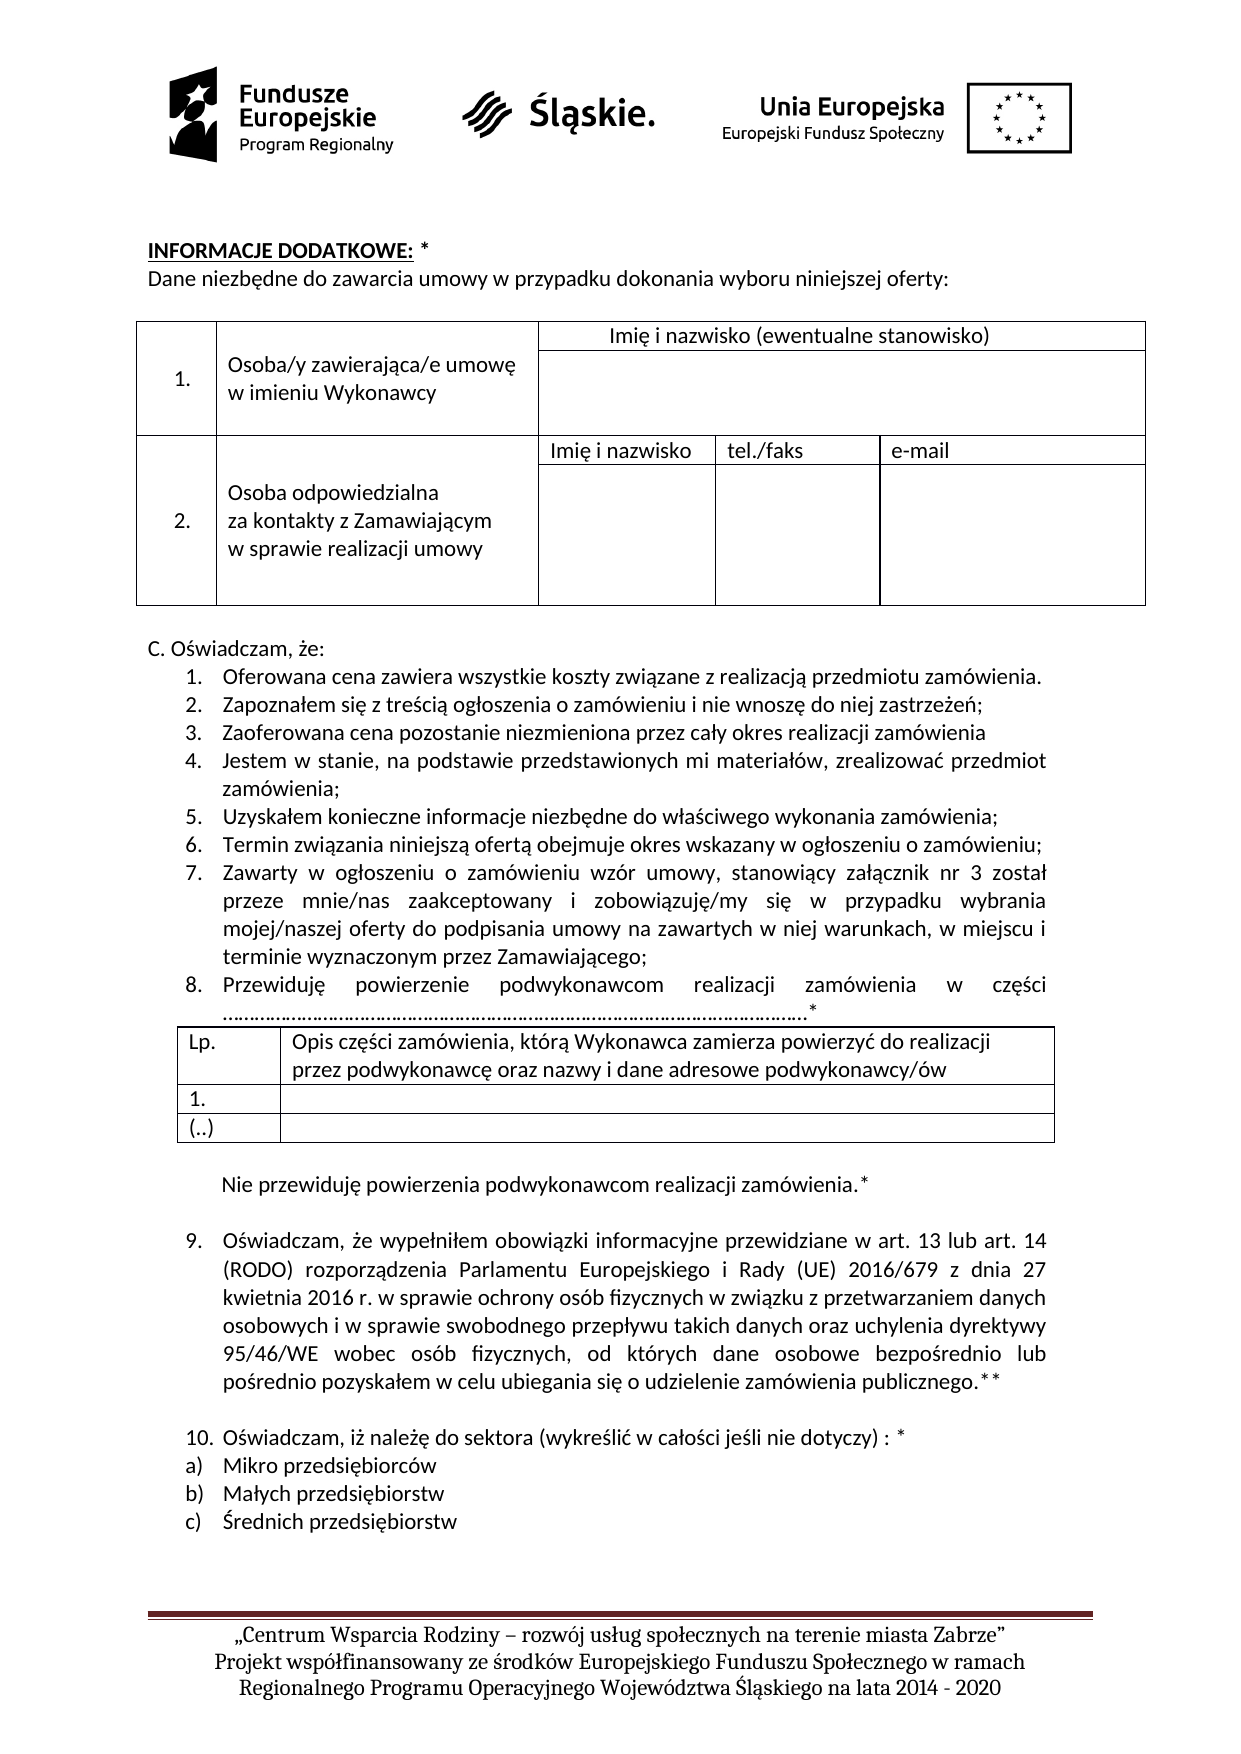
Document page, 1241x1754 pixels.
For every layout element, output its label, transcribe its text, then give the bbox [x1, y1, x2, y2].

text C. Oświadczam, że: [148, 634, 1048, 662]
table_cell tel./faks [716, 436, 879, 464]
table_header Imię i nazwisko (ewentualne stanowisko) [539, 322, 1145, 350]
list Przewiduję powierzenie podwykonawcom realizacji zamówienia w części …………………………………………………………………………………………………* [185, 970, 1048, 1026]
table_cell 1. [178, 1085, 280, 1112]
table_cell [716, 465, 879, 605]
list Termin związania niniejszą ofertą obejmuje okres wskazany w ogłoszeniu o zamówieniu; [185, 830, 1048, 858]
table_header Lp. [178, 1028, 280, 1083]
list Zaoferowana cena pozostanie niezmieniona przez cały okres realizacji zamówienia [185, 718, 1048, 746]
table_cell (..) [178, 1114, 280, 1142]
list Uzyskałem konieczne informacje niezbędne do właściwego wykonania zamówienia; [185, 802, 1048, 830]
table_header 1. [137, 322, 216, 435]
list Zawarty w ogłoszeniu o zamówieniu wzór umowy, stanowiący załącznik nr 3 został przeze mnie/nas zaakceptowany i zobowiązuję/my się w przypadku wybrania mojej/naszej oferty do podpisania umowy na zawartych w niej warunkach, w miejscu i terminie wyznaczonym przez Zamawiającego; [185, 858, 1048, 970]
table_cell [539, 465, 715, 605]
list Średnich przedsiębiorstw [185, 1507, 1048, 1535]
text INFORMACJE DODATKOWE: * [148, 237, 1093, 264]
table_cell Imię i nazwisko [539, 436, 715, 464]
list Oferowana cena zawiera wszystkie koszty związane z realizacją przedmiotu zamówienia. [185, 662, 1048, 690]
table_cell [539, 351, 1145, 435]
table_cell [281, 1114, 1054, 1142]
table_cell [881, 465, 1145, 605]
text Dane niezbędne do zawarcia umowy w przypadku dokonania wyboru niniejszej oferty: [148, 264, 1093, 293]
table_header Opis części zamówienia, którą Wykonawca zamierza powierzyć do realizacji przez podwykonawcę oraz nazwy i dane adresowe podwykonawcy/ów [281, 1028, 1054, 1083]
table_cell e-mail [881, 436, 1145, 464]
list Zapoznałem się z treścią ogłoszenia o zamówieniu i nie wnoszę do niej zastrzeżeń; [185, 690, 1048, 718]
table_header Osoba/y zawierająca/e umowę w imieniu Wykonawcy [217, 322, 538, 435]
picture [147, 44, 1094, 184]
table_cell 2. [137, 436, 216, 605]
table_cell Osoba odpowiedzialna za kontakty z Zamawiającym w sprawie realizacji umowy [217, 436, 538, 605]
list Małych przedsiębiorstw [185, 1479, 1048, 1507]
list Jestem w stanie, na podstawie przedstawionych mi materiałów, zrealizować przedmiot zamówienia; [185, 746, 1048, 802]
list Oświadczam, że wypełniłem obowiązki informacyjne przewidziane w art. 13 lub art. 14 (RODO) rozporządzenia Parlamentu Europejskiego i Rady (UE) 2016/679 z dnia 27 kwietnia 2016 r. w sprawie ochrony osób fizycznych w związku z przetwarzaniem danych osobowych i w sprawie swobodnego przepływu takich danych oraz uchylenia dyrektywy 95/46/WE wobec osób fizycznych, od których dane osobowe bezpośrednio lub pośrednio pozyskałem w celu ubiegania się o udzielenie zamówienia publicznego.** [185, 1227, 1048, 1395]
table_cell [281, 1085, 1054, 1112]
list Mikro przedsiębiorców [185, 1451, 1048, 1479]
list Oświadczam, iż należę do sektora (wykreślić w całości jeśli nie dotyczy) : * [185, 1423, 1048, 1451]
text Nie przewiduję powierzenia podwykonawcom realizacji zamówienia.* [148, 1171, 1048, 1199]
